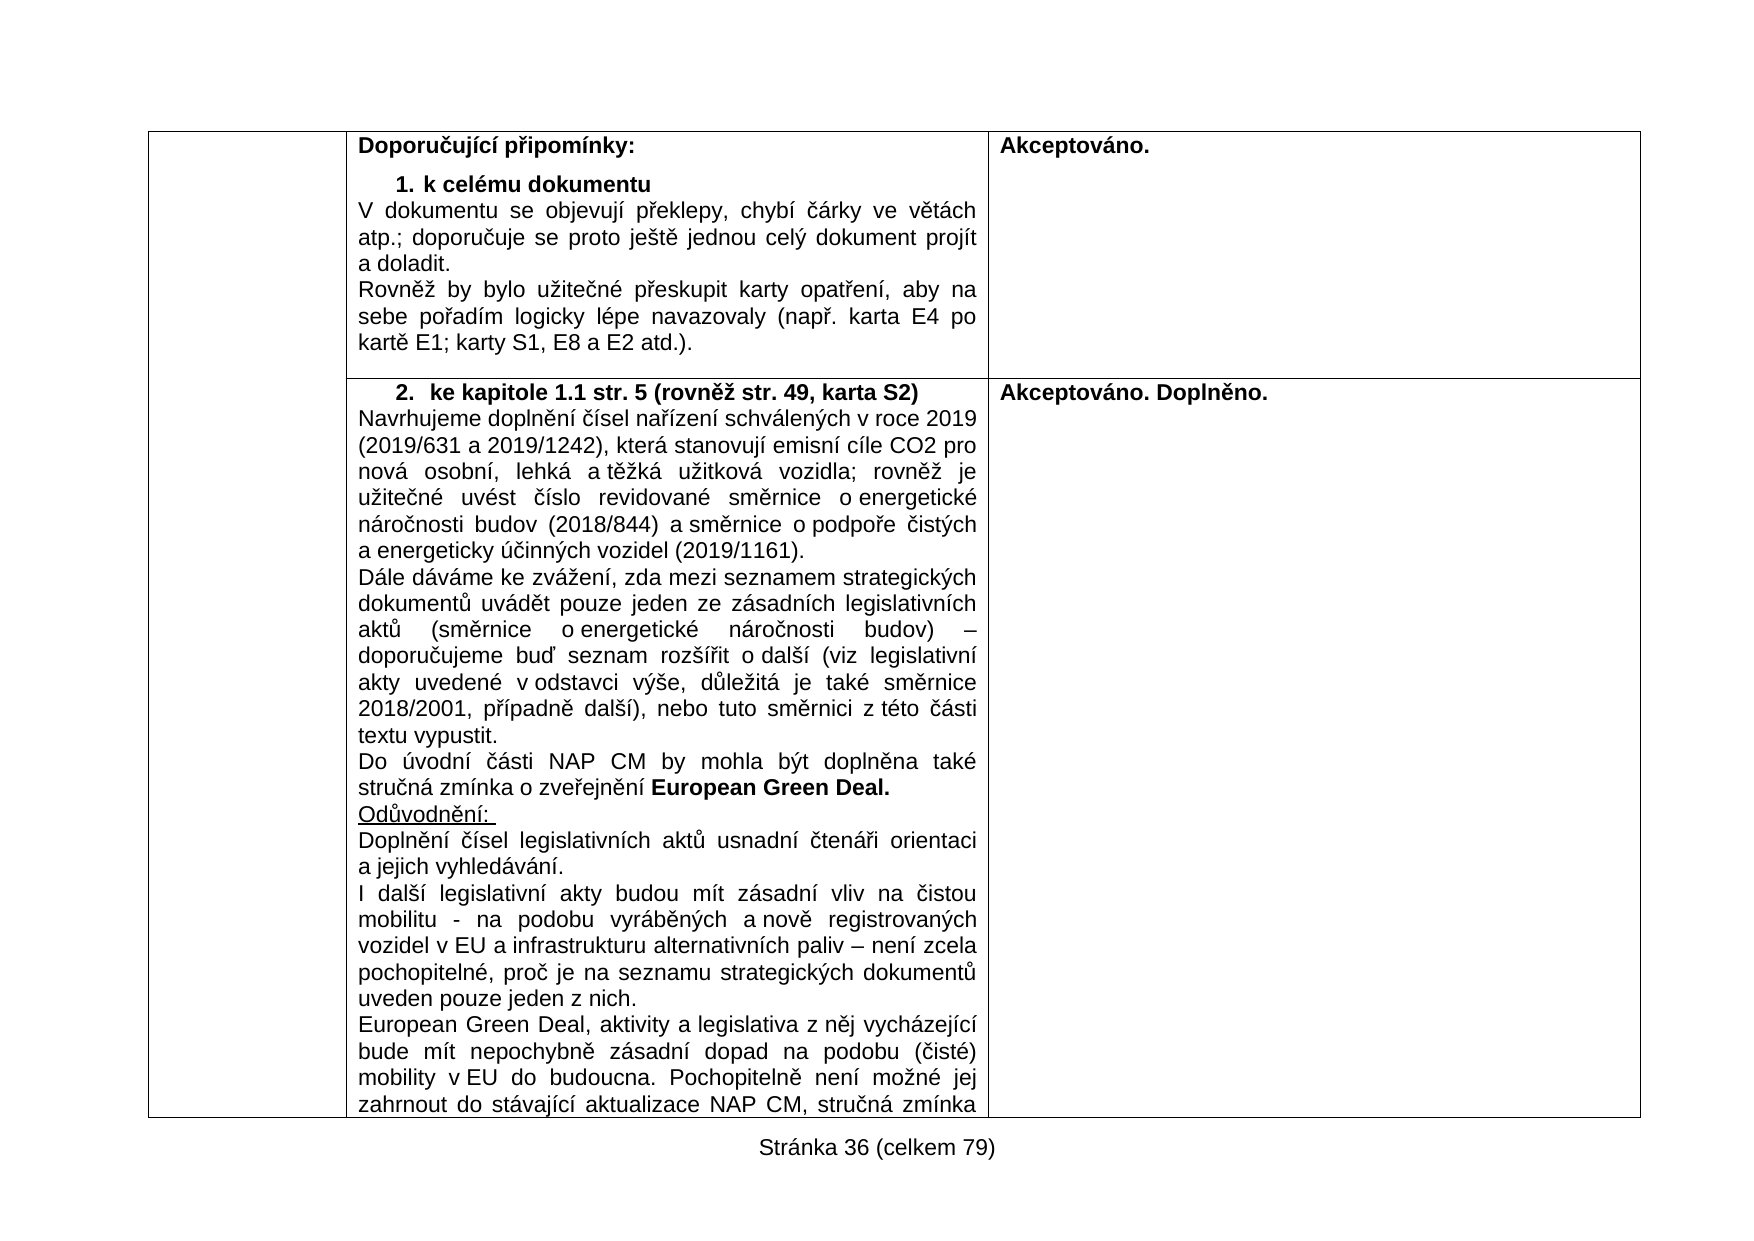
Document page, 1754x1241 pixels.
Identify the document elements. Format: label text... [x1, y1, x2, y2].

table_cell Doporučující připomínky: k celému dokumentu V dokumentu se objevují překlepy, chybí čárky ve větách atp.; doporučuje se proto ještě jednou celý dokument projít a doladit. Rovněž by bylo užitečné přeskupit karty opatření, aby na sebe pořadím logicky lépe navazovaly (např. karta E4 po kartě E1; karty S1, E8 a E2 atd.). [347, 132, 988, 378]
table_cell Akceptováno. [989, 132, 1640, 378]
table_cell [989, 379, 1640, 1117]
